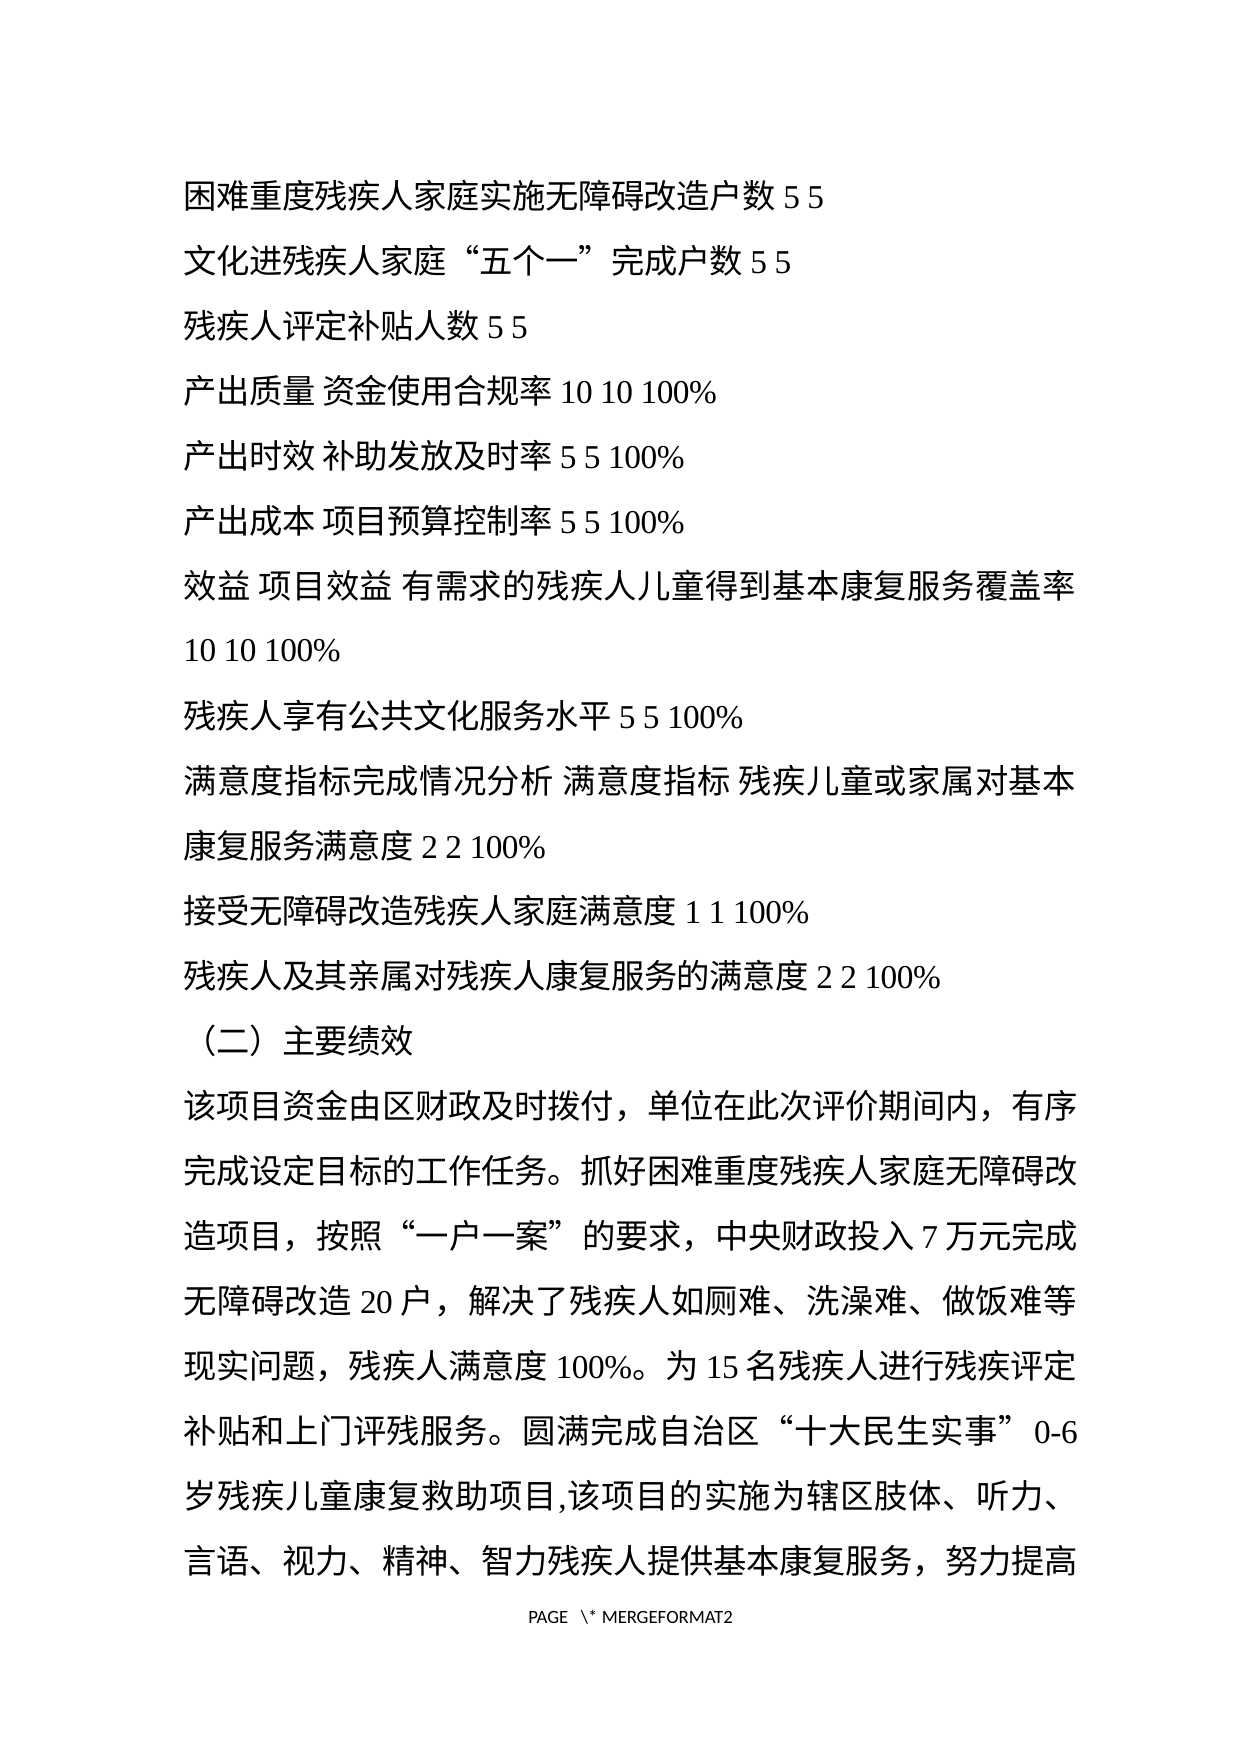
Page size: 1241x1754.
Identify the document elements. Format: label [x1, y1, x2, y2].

text [183, 162, 1078, 1592]
